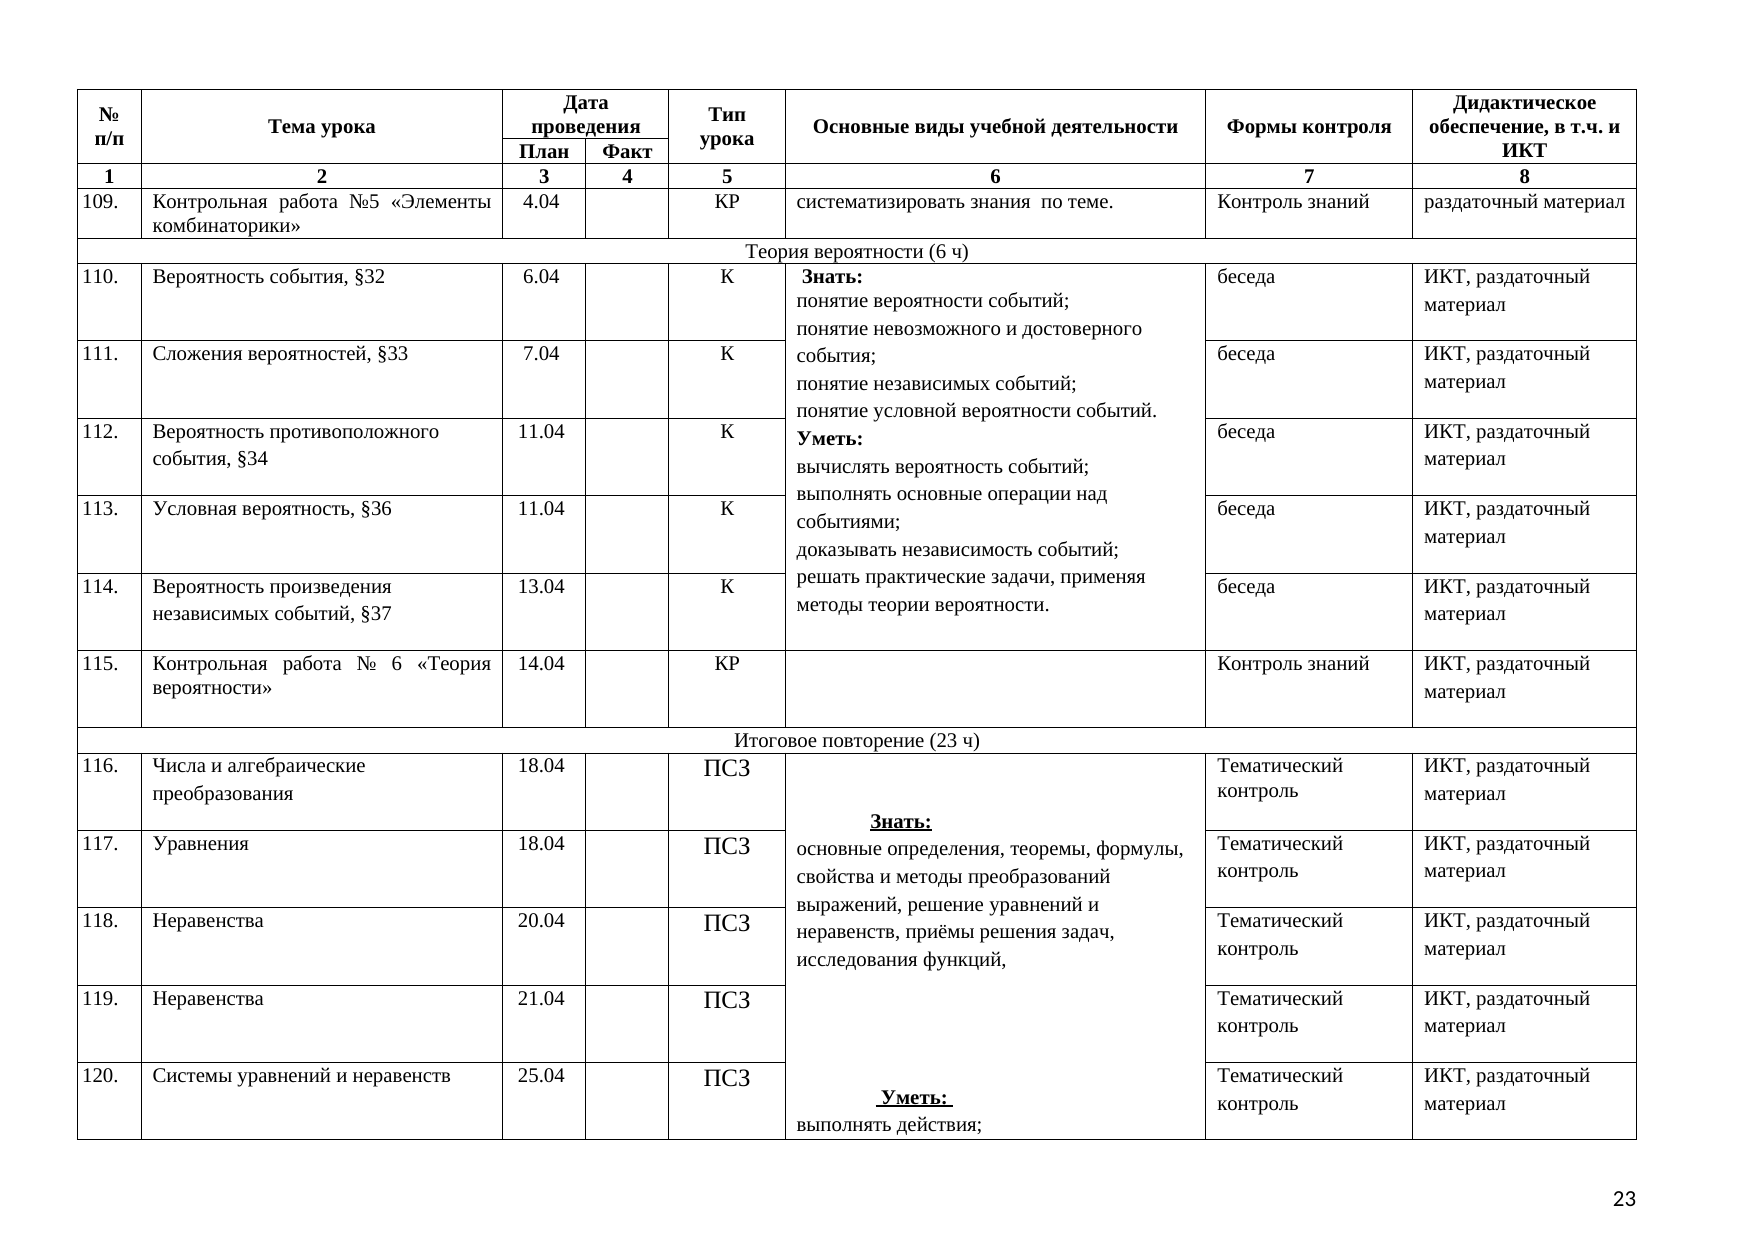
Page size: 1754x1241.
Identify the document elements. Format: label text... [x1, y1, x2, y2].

table_cell К [669, 264, 785, 340]
table_cell [586, 908, 668, 984]
table_cell ИКТ, раздаточный материал [1413, 341, 1636, 418]
table_cell 3 [503, 164, 585, 188]
table_cell ПСЗ [669, 831, 785, 907]
table_cell [78, 341, 141, 418]
table_cell [586, 651, 668, 727]
table_cell Неравенства [142, 908, 502, 984]
table_cell 5 [669, 164, 785, 188]
table_cell Тематический контроль [1206, 908, 1412, 984]
table_cell 7.04 [503, 341, 585, 418]
table_cell Факт [586, 139, 668, 163]
table_cell Контроль знаний [1206, 651, 1412, 727]
table_cell [78, 189, 141, 238]
table_cell Итоговое повторение (23 ч) [78, 728, 1636, 752]
table_cell План [503, 139, 585, 163]
table_cell ИКТ, раздаточный материал [1413, 419, 1636, 495]
table_cell Тематический контроль [1206, 754, 1412, 830]
table_cell 1 [78, 164, 141, 188]
table_cell ПСЗ [669, 986, 785, 1062]
table_cell 2 [142, 164, 502, 188]
table_cell Неравенства [142, 986, 502, 1062]
table_cell К [669, 496, 785, 572]
table_cell ИКТ, раздаточный материал [1413, 496, 1636, 572]
table_cell [586, 574, 668, 650]
table_cell Вероятность произведения независимых событий, §37 [142, 574, 502, 650]
table_cell ИКТ, раздаточный материал [1413, 986, 1636, 1062]
table_cell 6.04 [503, 264, 585, 340]
table_cell [586, 189, 668, 238]
table_cell 18.04 [503, 754, 585, 830]
table_cell 14.04 [503, 651, 585, 727]
table_cell [78, 1063, 141, 1139]
table_cell [78, 419, 141, 495]
table_cell [78, 831, 141, 907]
table_cell КР [669, 651, 785, 727]
table_cell ИКТ, раздаточный материал [1413, 264, 1636, 340]
table_cell [78, 908, 141, 984]
table_cell ИКТ, раздаточный материал [1413, 651, 1636, 727]
table_cell Вероятность противоположного события, §34 [142, 419, 502, 495]
table_cell 13.04 [503, 574, 585, 650]
table_cell [586, 496, 668, 572]
table_cell 4.04 [503, 189, 585, 238]
table_header Тема урока [142, 90, 502, 163]
table_cell беседа [1206, 419, 1412, 495]
table_cell Тематический контроль [1206, 986, 1412, 1062]
table_cell [586, 419, 668, 495]
table_cell Контрольная работа №5 «Элементы комбинаторики» [142, 189, 502, 238]
table_cell [78, 574, 141, 650]
table_cell К [669, 419, 785, 495]
table_cell Знать: основные определения, теоремы, формулы, свойства и методы преобразований выражений, решение уравнений и неравенств, приёмы решения задач, исследования функций, Уметь: выполнять действия; проводить преобразования по формулам; строить графики и исследовать функции, в том числе с помощью производной; решать различные уравнения и неравенства (аналитическим и графическим способами); распознавать на чертежах и моделях различные графические формы; строить многогранники и их простейшие сечения; решать текстовые, планиметрические и простейшие стереометрические задачи; проводить доказательные рассуждения в ходе решения задач. [786, 754, 1205, 1139]
table_cell ИКТ, раздаточный материал [1413, 831, 1636, 907]
table_cell 4 [586, 164, 668, 188]
table_cell 8 [1413, 164, 1636, 188]
table_cell Тематический контроль [1206, 1063, 1412, 1139]
table_cell [78, 754, 141, 830]
table_cell Контроль знаний [1206, 189, 1412, 238]
table_cell [586, 986, 668, 1062]
table_header Тип урока [669, 90, 785, 163]
table_cell [78, 264, 141, 340]
table_header Основные виды учебной деятельности [786, 90, 1205, 163]
table_cell Числа и алгебраические преобразования [142, 754, 502, 830]
table_cell 21.04 [503, 986, 585, 1062]
table_cell Сложения вероятностей, §33 [142, 341, 502, 418]
table_cell 11.04 [503, 419, 585, 495]
table_cell Знать: понятие вероятности событий; понятие невозможного и достоверного события; понятие независимых событий; понятие условной вероятности событий. Уметь: вычислять вероятность событий; выполнять основные операции над событиями; доказывать независимость событий; решать практические задачи, применяя методы теории вероятности. [786, 264, 1205, 650]
table_header Дата проведения [503, 90, 668, 138]
table_cell ИКТ, раздаточный материал [1413, 754, 1636, 830]
table_cell беседа [1206, 496, 1412, 572]
table_header Дидактическое обеспечение, в т.ч. и ИКТ [1413, 90, 1636, 163]
table_cell ПСЗ [669, 908, 785, 984]
table_cell ИКТ, раздаточный материал [1413, 1063, 1636, 1139]
table_cell [586, 831, 668, 907]
table_cell [78, 986, 141, 1062]
table_cell [586, 264, 668, 340]
table_header Формы контроля [1206, 90, 1412, 163]
table_cell беседа [1206, 264, 1412, 340]
table_cell раздаточный материал [1413, 189, 1636, 238]
table_cell Теория вероятности (6 ч) [78, 239, 1636, 263]
table_cell ИКТ, раздаточный материал [1413, 574, 1636, 650]
table_cell [78, 496, 141, 572]
table_cell Уравнения [142, 831, 502, 907]
table_cell Контрольная работа № 6 «Теория вероятности» [142, 651, 502, 727]
table_cell беседа [1206, 574, 1412, 650]
table_cell К [669, 341, 785, 418]
table_cell 20.04 [503, 908, 585, 984]
table_cell Системы уравнений и неравенств [142, 1063, 502, 1139]
table_cell систематизировать знания по теме. [786, 189, 1205, 238]
table_cell [586, 754, 668, 830]
table_cell 6 [786, 164, 1205, 188]
table_cell ПСЗ [669, 754, 785, 830]
table_cell [586, 341, 668, 418]
table_cell [586, 1063, 668, 1139]
table_cell ПСЗ [669, 1063, 785, 1139]
table_cell ИКТ, раздаточный материал [1413, 908, 1636, 984]
table_cell 18.04 [503, 831, 585, 907]
table_cell [786, 651, 1205, 727]
table_cell 11.04 [503, 496, 585, 572]
table_cell КР [669, 189, 785, 238]
table_cell [78, 651, 141, 727]
table_cell Тематический контроль [1206, 831, 1412, 907]
table_cell 7 [1206, 164, 1412, 188]
table_cell Условная вероятность, §36 [142, 496, 502, 572]
table_cell 25.04 [503, 1063, 585, 1139]
table_cell беседа [1206, 341, 1412, 418]
table_header № п/п [78, 90, 141, 163]
table_cell К [669, 574, 785, 650]
table_cell Вероятность события, §32 [142, 264, 502, 340]
